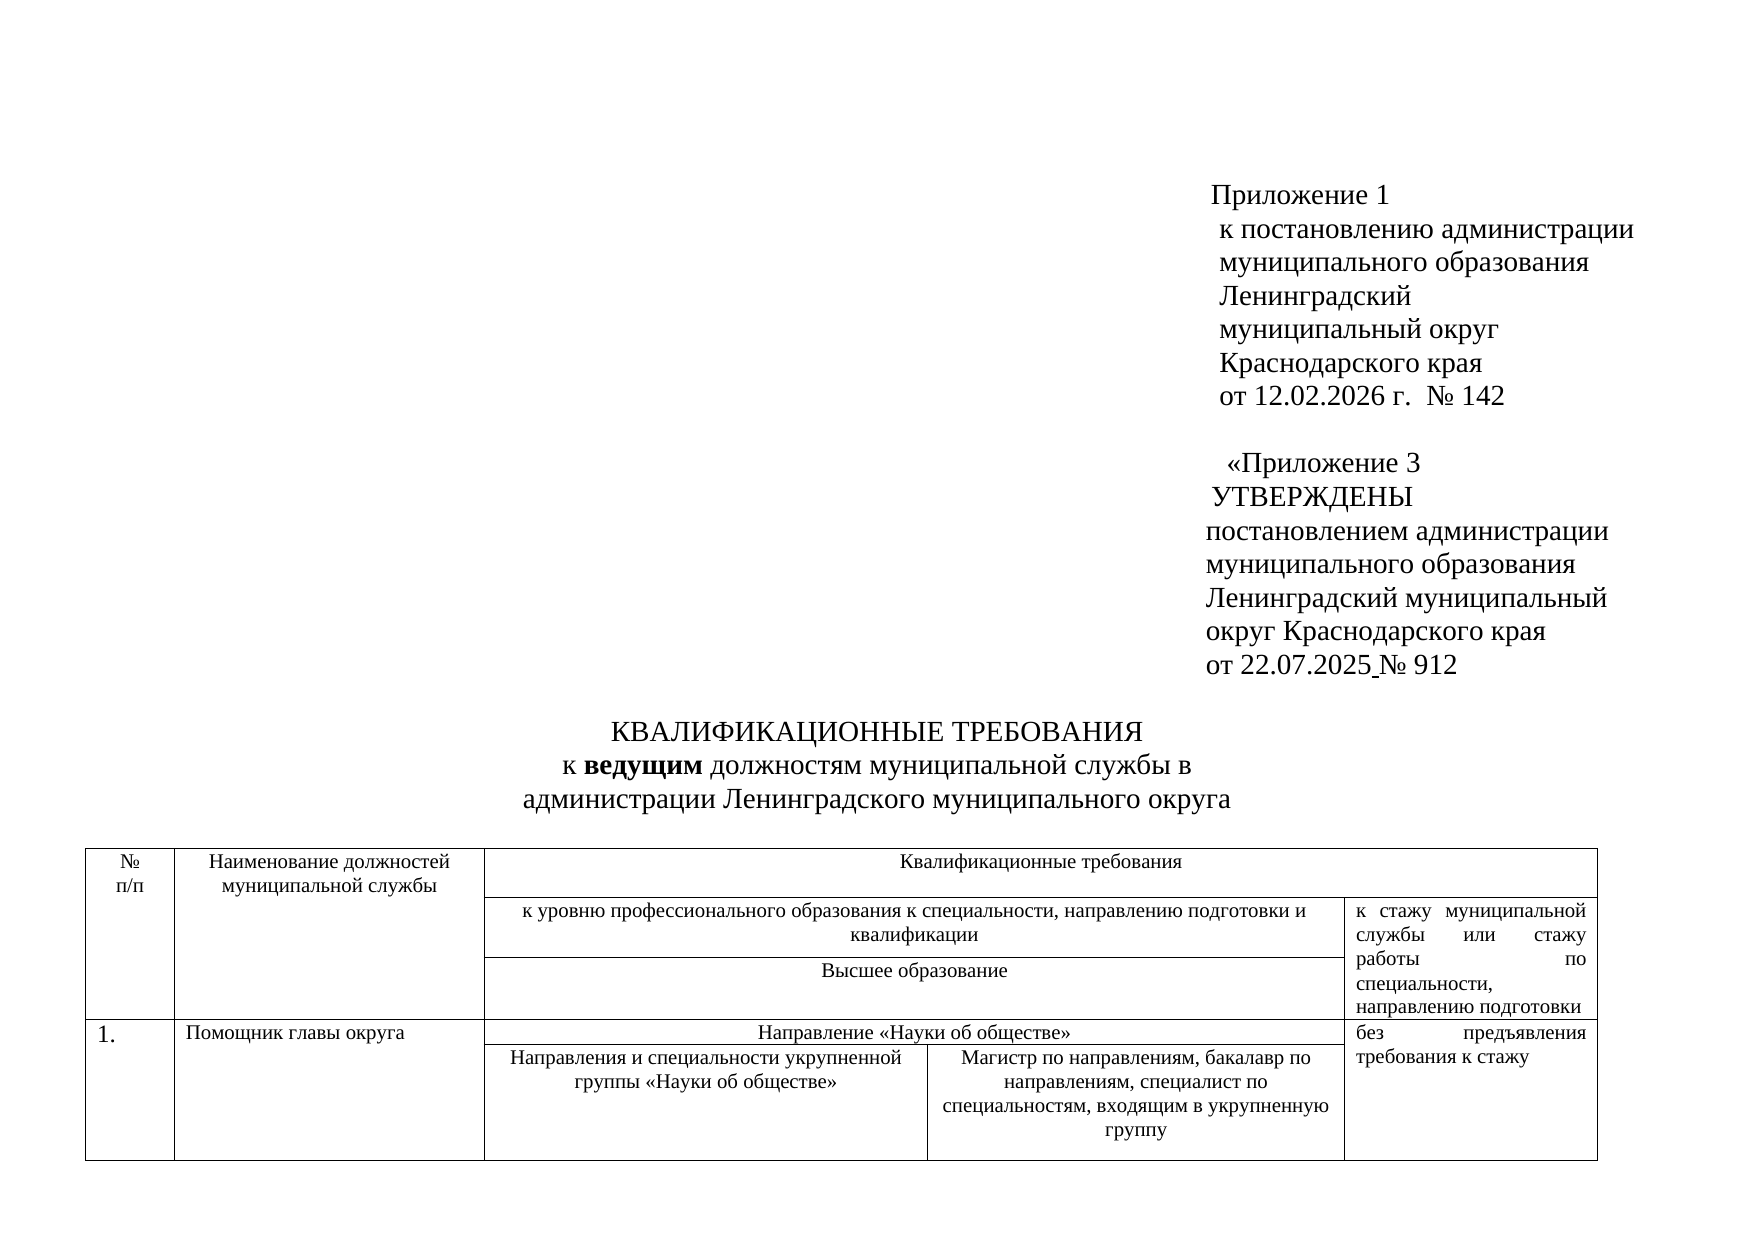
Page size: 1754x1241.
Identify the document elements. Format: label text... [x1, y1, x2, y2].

text муниципального образования [118, 244, 1636, 278]
text УТВЕРЖДЕНЫ [1211, 479, 1636, 513]
table_header Квалификационные требования [485, 849, 1597, 897]
text постановлением администрации муниципального образования Ленинградский муниципальный округ Краснодарского края [1206, 513, 1636, 647]
table_cell Помощник главы округа [175, 1020, 484, 1160]
table_header № п/п [86, 849, 174, 1018]
table_cell к уровню профессионального образования к специальности, направлению подготовки и квалификации [485, 898, 1344, 957]
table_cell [485, 1045, 927, 1160]
text Приложение 1 [1211, 177, 1636, 211]
text от 22.07.2025 № 912 [1206, 647, 1636, 680]
table_cell [86, 1020, 174, 1160]
text Ленинградский [118, 278, 1636, 311]
text муниципальный округ [118, 311, 1636, 345]
text Краснодарского края [118, 345, 1636, 378]
text к ведущим должностям муниципальной службы в [118, 747, 1636, 781]
text администрации Ленинградского муниципального округа [118, 781, 1636, 814]
table_cell к стажу муниципальной службы или стажу работы по специальности, направлению подготовки [1345, 898, 1597, 1018]
table_header Наименование должностей муниципальной службы [175, 849, 484, 1018]
text от 12.02.2026 г. № 142 [118, 378, 1636, 412]
text КВАЛИФИКАЦИОННЫЕ ТРЕБОВАНИЯ [118, 714, 1636, 747]
text к постановлению администрации [118, 211, 1636, 244]
text «Приложение 3 [118, 446, 1636, 479]
table_cell Высшее образование [485, 958, 1344, 1018]
table_cell Направление «Науки об обществе» [485, 1020, 1344, 1044]
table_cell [928, 1045, 1344, 1160]
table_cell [1345, 1020, 1597, 1160]
